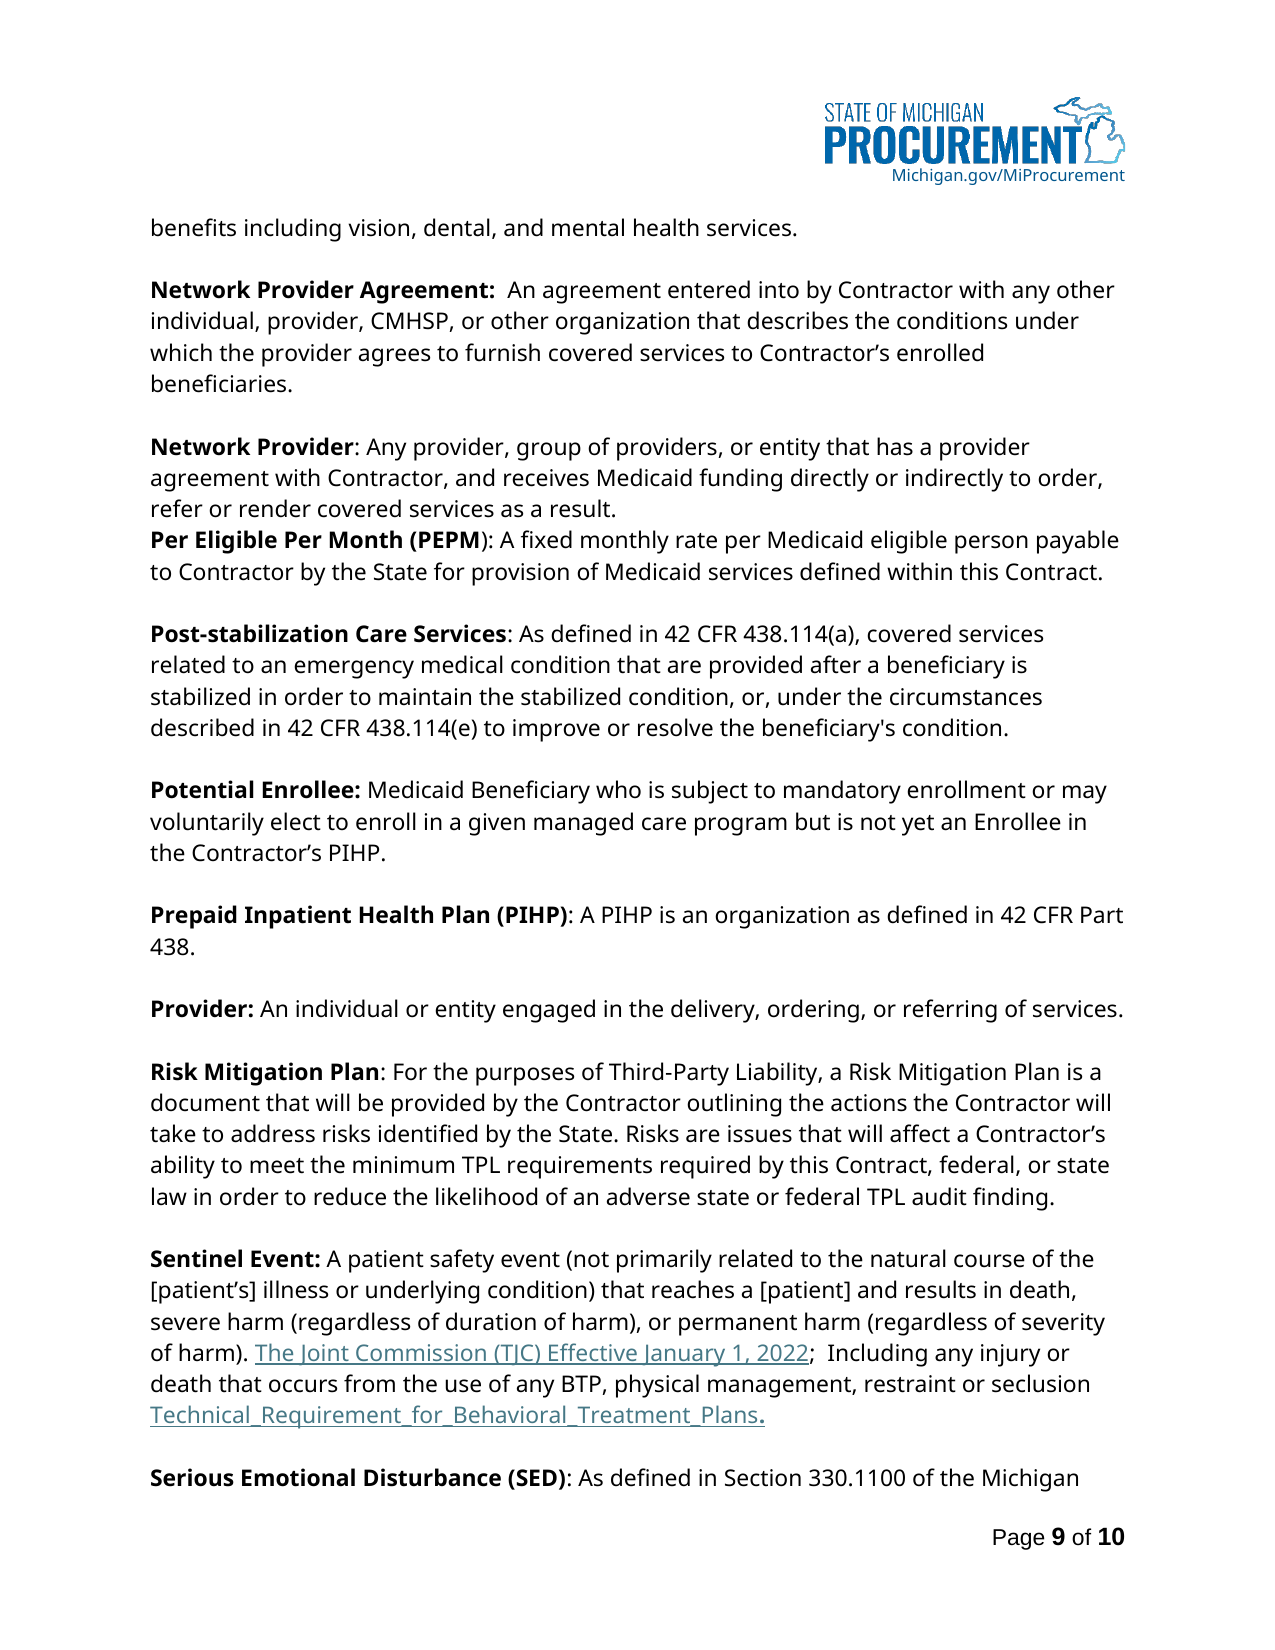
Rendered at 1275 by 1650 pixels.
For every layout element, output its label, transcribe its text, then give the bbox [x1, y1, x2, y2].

text Provider: An individual or entity engaged in the delivery, ordering, or referring of services. [150, 993, 1125, 1024]
picture [825, 97, 1125, 164]
text Serious Emotional Disturbance (SED): As defined in Section 330.1100 of the Michigan Mental Health Code [150, 1462, 1125, 1493]
text Risk Mitigation Plan: For the purposes of Third-​Party Liability, a Risk Mitigation Plan is a document that will be provided by the Contractor outlining the actions the Contractor will take to address risks identified by the State. Risks are issues that will affect a Contractor’s ability to meet the minimum TPL requirements required by this Contract, federal, or state law in order to reduce the likelihood of an adverse state or federal TPL audit finding. [150, 1056, 1125, 1212]
text Per Eligible Per Month (PEPM): A fixed monthly rate per Medicaid eligible person payable to Contractor by the State for provision of Medicaid services defined within this Contract. [150, 524, 1125, 587]
text Network Provider: Any provider, group of providers, or entity that has a provider agreement with Contractor, and receives Medicaid funding directly or indirectly to order, refer or render covered services as a result. [150, 430, 1125, 524]
text Post-​stabilization Care Services: As defined in 42 CFR 438.114(a), covered services related to an emergency medical condition that are provided after a beneficiary is stabilized in order to maintain the stabilized condition, or, under the circumstances described in 42 CFR 438.114(e) to improve or resolve the beneficiary's condition. [150, 618, 1125, 743]
text Prepaid Inpatient Health Plan (PIHP): A PIHP is an organization as defined in 42 CFR Part 438. [150, 899, 1125, 962]
text Sentinel Event: A patient safety event (not primarily related to the natural course of the [patient’s] illness or underlying condition) that reaches a [patient] and results in death, severe harm (regardless of duration of harm), or permanent harm (regardless of severity of harm). The Joint Commission (TJC) Effective January 1, 2022; Including any injury or death that occurs from the use of any BTP, physical management, restraint or seclusion Technical_Requirement_for_Behavioral_Treatment_Plans. [150, 1243, 1125, 1431]
text Network Provider Agreement: An agreement entered into by Contractor with any other individual, provider, CMHSP, or other organization that describes the conditions under which the provider agrees to furnish covered services to Contractor’s enrolled beneficiaries. [150, 274, 1125, 399]
text Potential Enrollee: Medicaid Beneficiary who is subject to mandatory enrollment or may voluntarily elect to enroll in a given managed care program but is not yet an Enrollee in the Contractor’s PIHP. [150, 774, 1125, 868]
